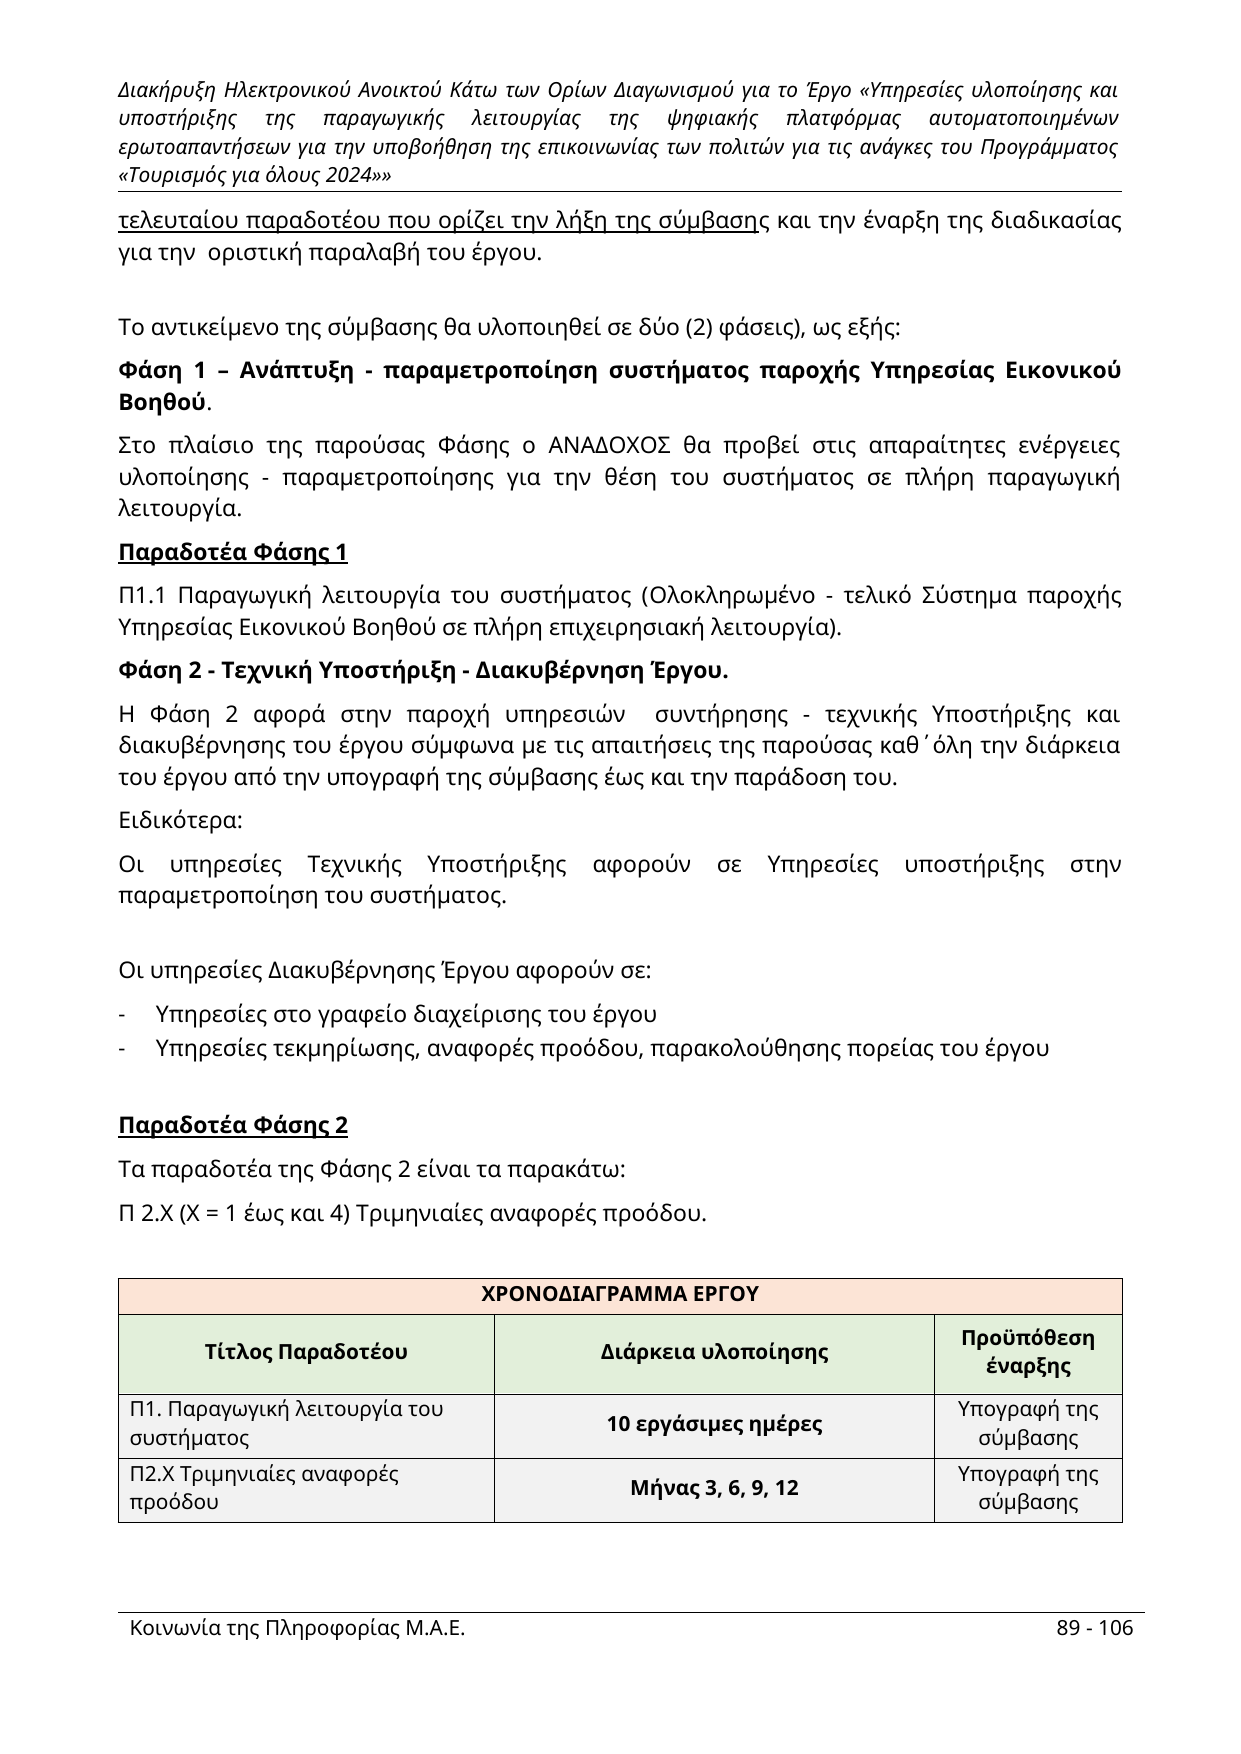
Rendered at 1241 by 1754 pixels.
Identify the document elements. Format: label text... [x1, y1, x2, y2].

list Υπηρεσίες στο γραφείο διαχείρισης του έργου [118, 998, 1122, 1029]
table_cell Τίτλος Παραδοτέου [119, 1315, 494, 1393]
text Τα παραδοτέα της Φάσης 2 είναι τα παρακάτω: [118, 1153, 1122, 1184]
table_cell Μήνας 3, 6, 9, 12 [495, 1459, 934, 1522]
text Φάση 1 – Ανάπτυξη - παραμετροποίηση συστήματος παροχής Υπηρεσίας Εικονικού Βοηθού. [118, 354, 1122, 417]
table_cell Προϋπόθεση έναρξης [935, 1315, 1122, 1393]
table_cell Π1. Παραγωγική λειτουργία του συστήματος [119, 1395, 494, 1458]
table_cell Υπογραφή της σύμβασης [935, 1459, 1122, 1522]
text Φάση 2 - Τεχνική Υποστήριξη - Διακυβέρνηση Έργου. [118, 654, 1122, 686]
text Το αντικείμενο της σύμβασης θα υλοποιηθεί σε δύο (2) φάσεις), ως εξής: [118, 311, 1122, 342]
text Η Φάση 2 αφορά στην παροχή υπηρεσιών συντήρησης - τεχνικής Υποστήριξης και διακυβέρνησης του έργου σύμφωνα με τις απαιτήσεις της παρούσας καθ΄όλη την διάρκεια του έργου από την υπογραφή της σύμβασης έως και την παράδοση του. [118, 698, 1122, 792]
table_header ΧΡΟΝΟΔΙΑΓΡΑΜΜΑ ΕΡΓΟΥ [119, 1279, 1122, 1314]
text Οι υπηρεσίες Διακυβέρνησης Έργου αφορούν σε: [118, 954, 1122, 986]
table_cell Υπογραφή της σύμβασης [935, 1395, 1122, 1458]
text Π 2.Χ (Χ = 1 έως και 4) Τριμηνιαίες αναφορές προόδου. [118, 1197, 1122, 1228]
table_cell Π2.X Τριμηνιαίες αναφορές προόδου [119, 1459, 494, 1522]
text Στο πλαίσιο της παρούσας Φάσης ο ΑΝΑΔΟΧΟΣ θα προβεί στις απαραίτητες ενέργειες υλοποίησης - παραμετροποίησης για την θέση του συστήματος σε πλήρη παραγωγική λειτουργία. [118, 429, 1122, 523]
table_cell 10 εργάσιμες ημέρες [495, 1395, 934, 1458]
text Οι υπηρεσίες Τεχνικής Υποστήριξης αφορούν σε Υπηρεσίες υποστήριξης στην παραμετροποίηση του συστήματος. [118, 848, 1122, 911]
text Ειδικότερα: [118, 804, 1122, 836]
text Παραδοτέα Φάσης 2 [118, 1109, 1122, 1141]
text Παραδοτέα Φάσης 1 [118, 536, 1122, 567]
list Υπηρεσίες τεκμηρίωσης, αναφορές προόδου, παρακολούθησης πορείας του έργου [118, 1032, 1122, 1063]
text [118, 204, 1122, 267]
text Π1.1 Παραγωγική λειτουργία του συστήματος (Ολοκληρωμένο - τελικό Σύστημα παροχής Υπηρεσίας Εικονικού Βοηθού σε πλήρη επιχειρησιακή λειτουργία). [118, 579, 1122, 642]
table_cell Διάρκεια υλοποίησης [495, 1315, 934, 1393]
